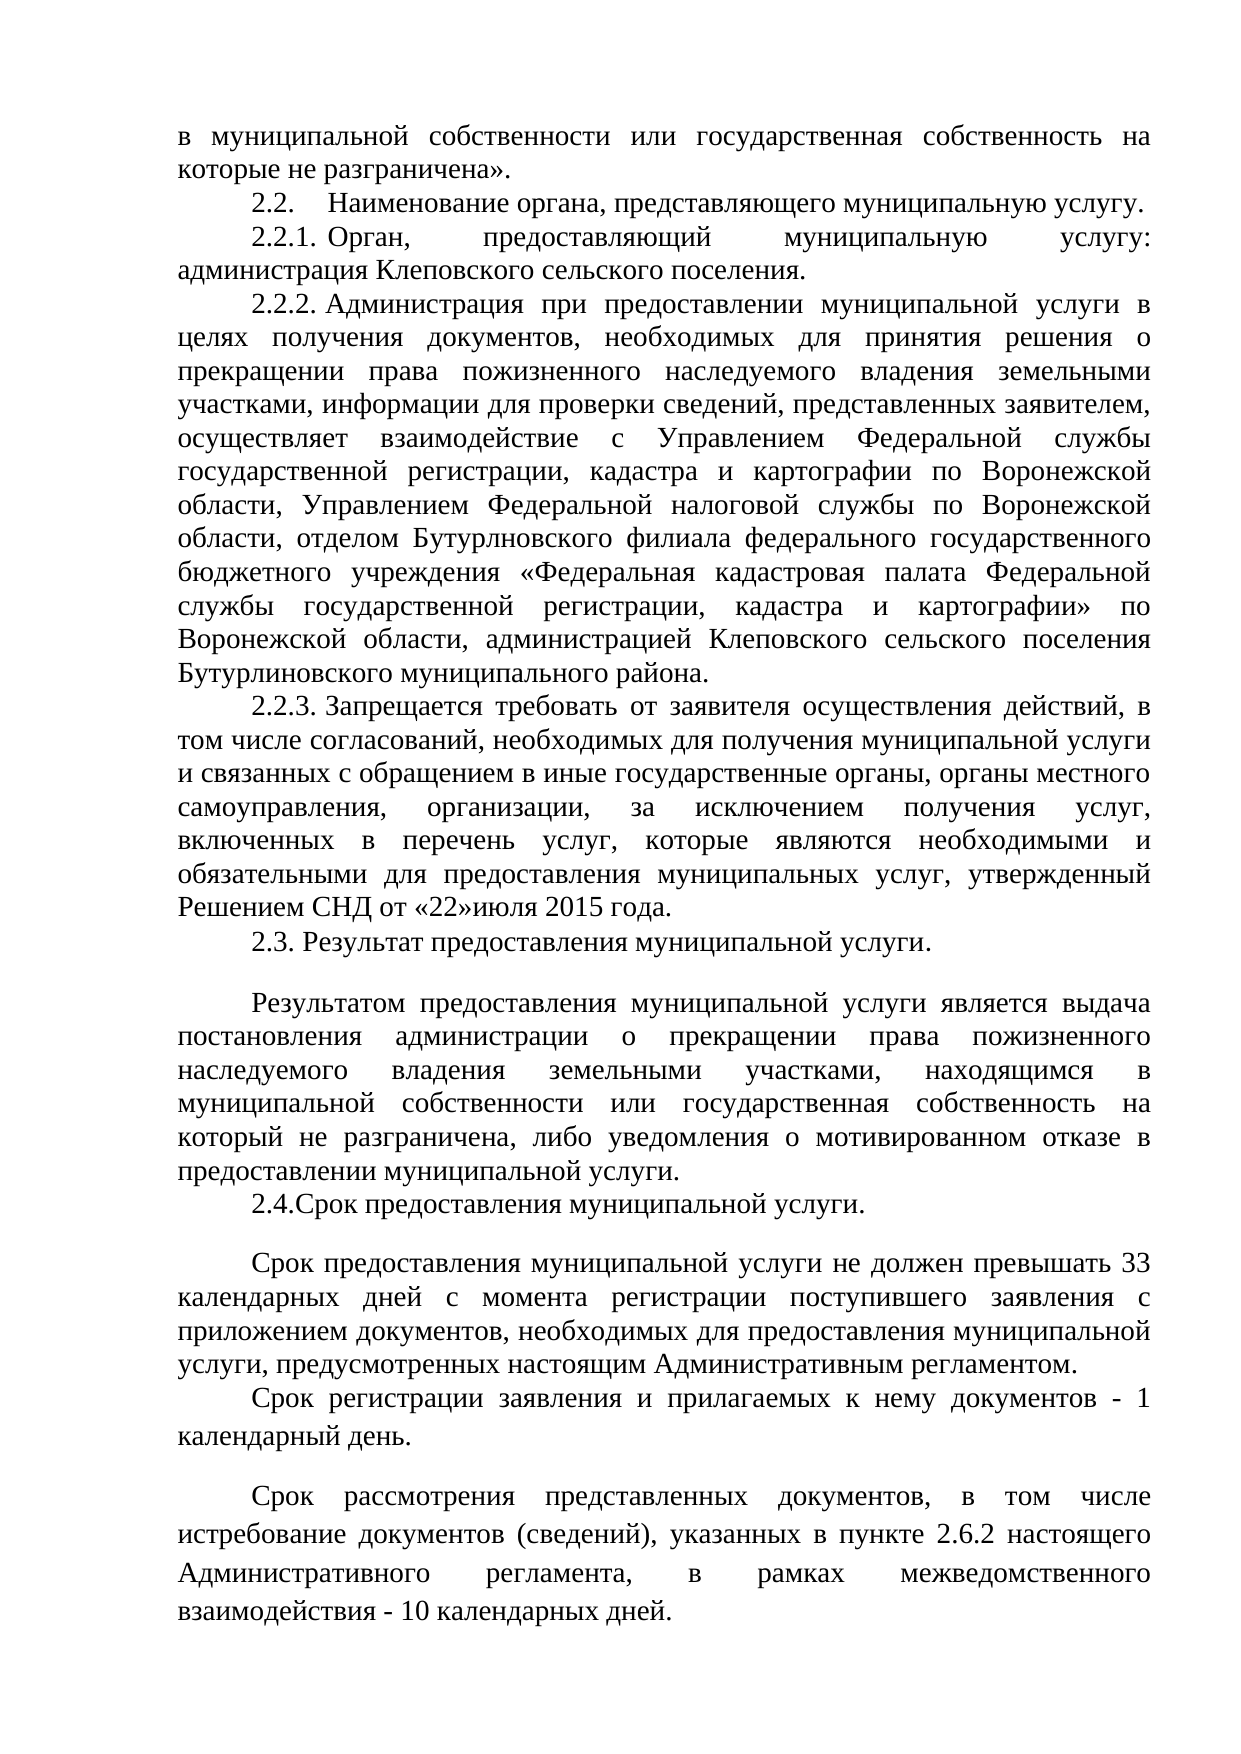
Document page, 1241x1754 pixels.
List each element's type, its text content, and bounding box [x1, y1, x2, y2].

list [177, 118, 1152, 185]
text 2.3. Результат предоставления муниципальной услуги. [177, 923, 1152, 959]
list Орган, предоставляющий муниципальную услугу: администрация Клеповского сельского поселения. [177, 219, 1152, 286]
list Наименование органа, представляющего муниципальную услугу. [177, 185, 1152, 219]
list Запрещается требовать от заявителя осуществления действий, в том числе согласований, необходимых для получения муниципальной услуги и связанных с обращением в иные государственные органы, органы местного самоуправления, организации, за исключением получения услуг, включенных в перечень услуг, которые являются необходимыми и обязательными для предоставления муниципальных услуг, утвержденный Решением СНД от «22»июля 2015 года. [177, 688, 1152, 923]
text Срок предоставления муниципальной услуги не должен превышать 33 календарных дней с момента регистрации поступившего заявления с приложением документов, необходимых для предоставления муниципальной услуги, предусмотренных настоящим Административным регламентом. [177, 1246, 1152, 1380]
text Срок рассмотрения представленных документов, в том числе истребование документов (сведений), указанных в пункте 2.6.2 настоящего Административного регламента, в рамках межведомственного взаимодействия - 10 календарных дней. [177, 1478, 1152, 1627]
text Срок регистрации заявления и прилагаемых к нему документов - 1 календарный день. [177, 1380, 1152, 1452]
text Результатом предоставления муниципальной услуги является выдача постановления администрации о прекращении права пожизненного наследуемого владения земельными участками, находящимся в муниципальной собственности или государственная собственность на который не разграничена, либо уведомления о мотивированном отказе в предоставлении муниципальной услуги. [177, 985, 1152, 1186]
list Администрация при предоставлении муниципальной услуги в целях получения документов, необходимых для принятия решения о прекращении права пожизненного наследуемого владения земельными участками, информации для проверки сведений, представленных заявителем, осуществляет взаимодействие с Управлением Федеральной службы государственной регистрации, кадастра и картографии по Воронежской области, Управлением Федеральной налоговой службы по Воронежской области, отделом Бутурлновского филиала федерального государственного бюджетного учреждения «Федеральная кадастровая палата Федеральной службы государственной регистрации, кадастра и картографии» по Воронежской области, администрацией Клеповского сельского поселения Бутурлиновского муниципального района. [177, 286, 1152, 688]
text 2.4.Срок предоставления муниципальной услуги. [177, 1186, 1152, 1220]
